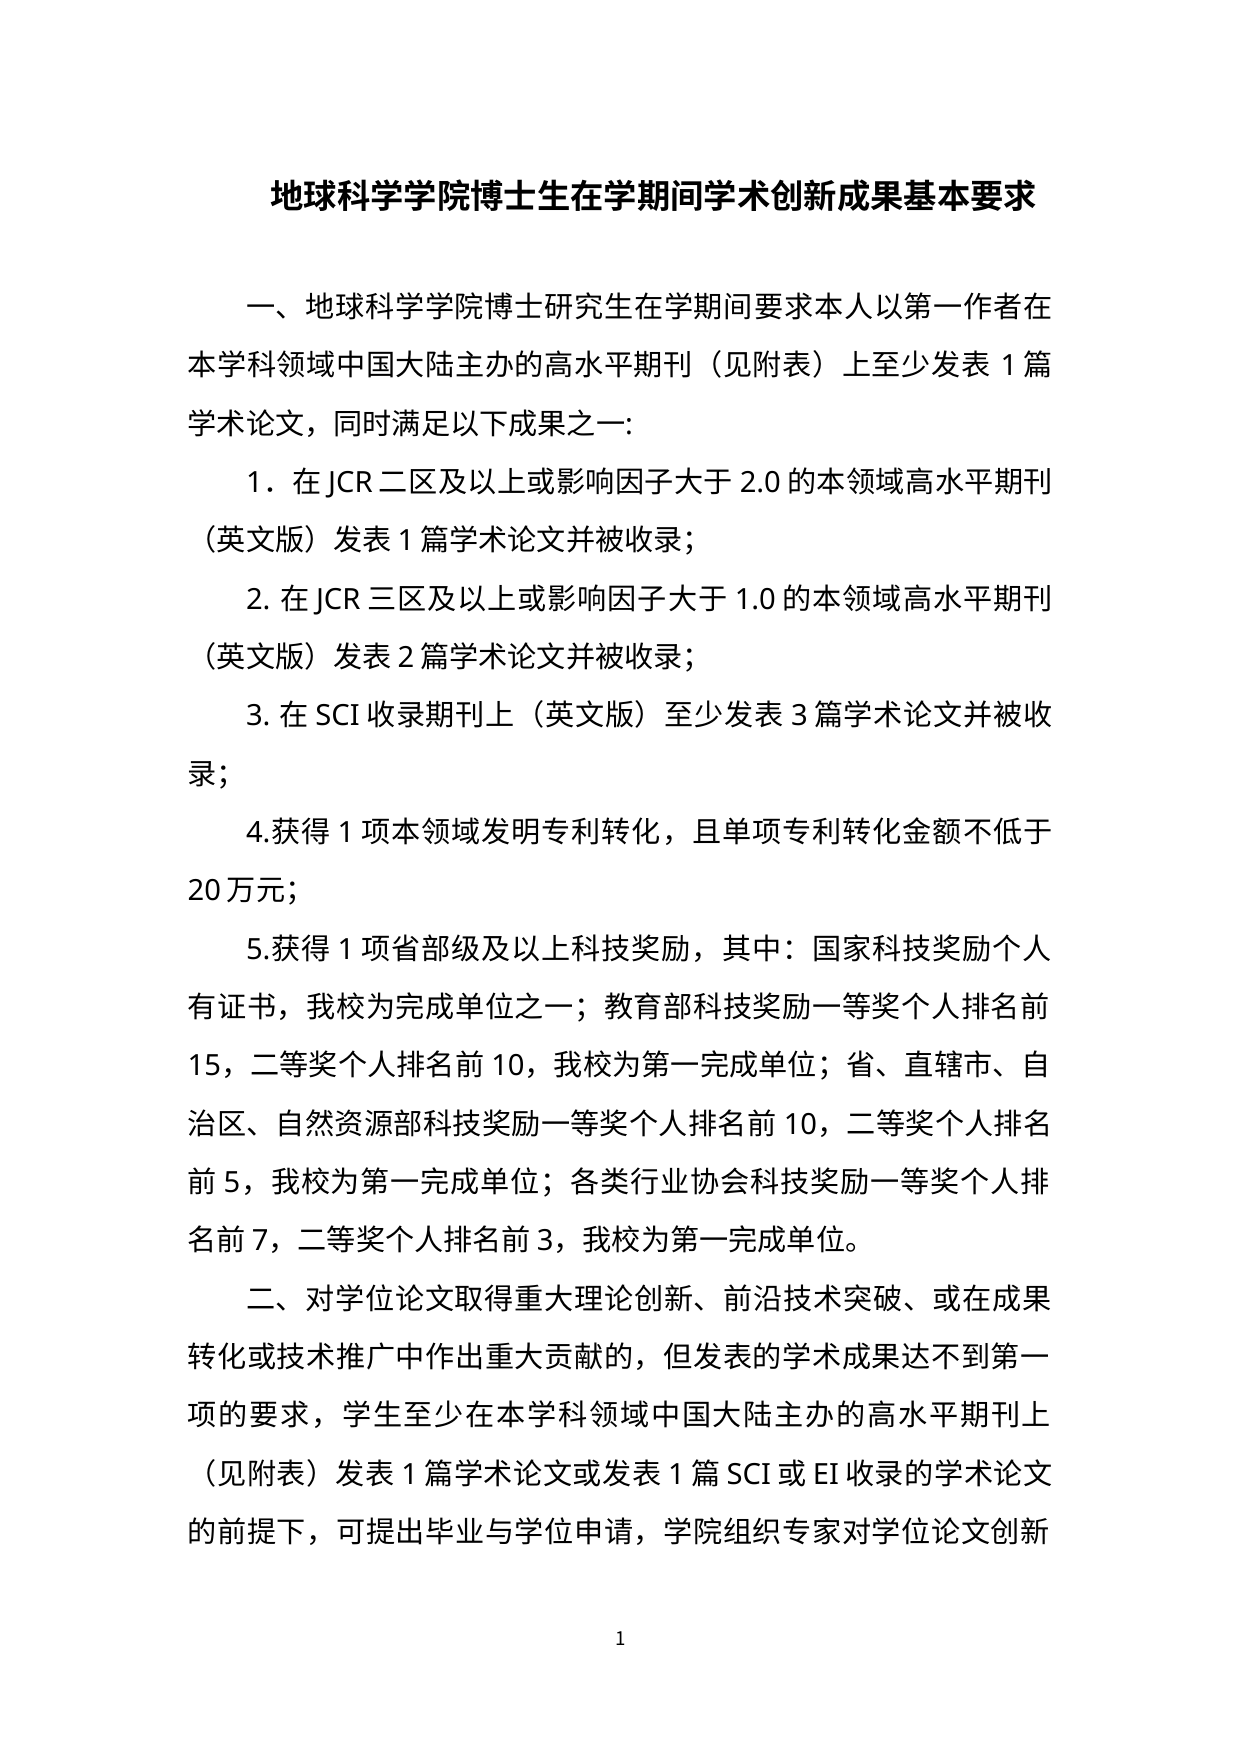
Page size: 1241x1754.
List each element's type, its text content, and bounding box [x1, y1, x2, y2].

text 1．在JCR二区及以上或影响因子大于2.0的本领域高水平期刊（英文版）发表1篇学术论文并被收录； [187, 446, 1053, 562]
text 5.获得1项省部级及以上科技奖励，其中：国家科技奖励个人有证书，我校为完成单位之一；教育部科技奖励一等奖个人排名前15，二等奖个人排名前10，我校为第一完成单位；省、直辖市、自治区、自然资源部科技奖励一等奖个人排名前10，二等奖个人排名前5，我校为第一完成单位；各类行业协会科技奖励一等奖个人排名前7，二等奖个人排名前3，我校为第一完成单位。 [187, 912, 1053, 1262]
text 2. 在JCR三区及以上或影响因子大于1.0的本领域高水平期刊（英文版）发表2篇学术论文并被收录； [187, 562, 1053, 679]
text 3. 在SCI收录期刊上（英文版）至少发表3篇学术论文并被收录； [187, 679, 1053, 796]
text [187, 1262, 1053, 1554]
text 一、地球科学学院博士研究生在学期间要求本人以第一作者在本学科领域中国大陆主办的高水平期刊（见附表）上至少发表1篇学术论文，同时满足以下成果之一: [187, 271, 1053, 446]
subtitle 地球科学学院博士生在学期间学术创新成果基本要求 [187, 162, 1053, 227]
text 4.获得1项本领域发明专利转化，且单项专利转化金额不低于20万元； [187, 796, 1053, 912]
